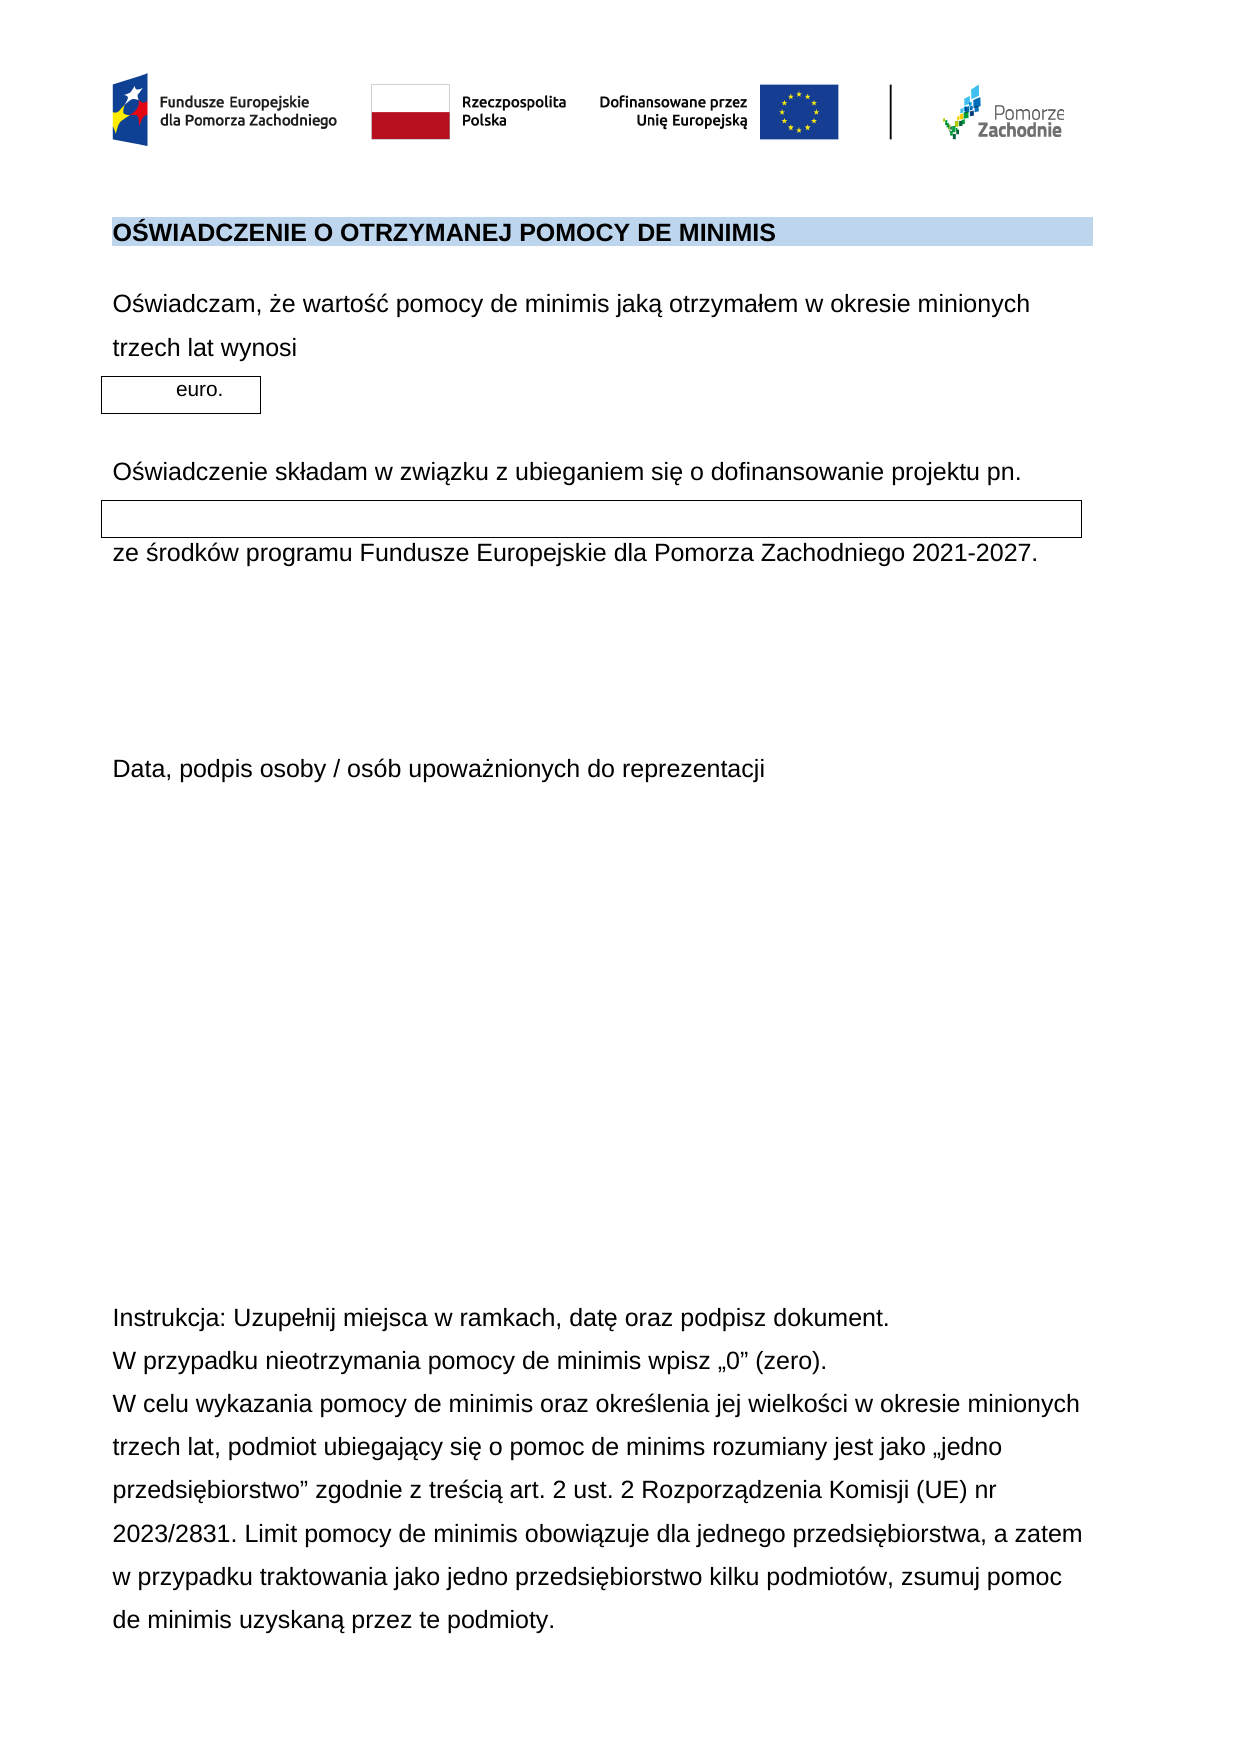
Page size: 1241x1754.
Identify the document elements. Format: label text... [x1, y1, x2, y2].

text Oświadczenie składam w związku z ubieganiem się o dofinansowanie projektu pn. [112, 414, 1093, 486]
text Instrukcja: Uzupełnij miejsca w ramkach, datę oraz podpisz dokument. [112, 1303, 1093, 1332]
text W przypadku nieotrzymania pomocy de minimis wpisz „0” (zero). [112, 1346, 1093, 1375]
text Data, podpis osoby / osób upoważnionych do reprezentacji [112, 753, 1093, 782]
table_header [102, 501, 1081, 537]
text ze środków programu Fundusze Europejskie dla Pomorza Zachodniego 2021-2027. [112, 538, 1093, 567]
text OŚWIADCZENIE O OTRZYMANEJ POMOCY DE MINIMIS [112, 217, 1093, 246]
picture [112, 73, 1064, 146]
text Oświadczam, że wartość pomocy de minimis jaką otrzymałem w okresie minionych trzech lat wynosi [112, 289, 1093, 361]
text W celu wykazania pomocy de minimis oraz określenia jej wielkości w okresie minionych trzech lat, podmiot ubiegający się o pomoc de minims rozumiany jest jako „jedno przedsiębiorstwo” zgodnie z treścią art. 2 ust. 2 Rozporządzenia Komisji (UE) nr 2023/2831. Limit pomocy de minimis obowiązuje dla jednego przedsiębiorstwa, a zatem w przypadku traktowania jako jedno przedsiębiorstwo kilku podmiotów, zsumuj pomoc de minimis uzyskaną przez te podmioty. [112, 1389, 1093, 1633]
table_header euro. [102, 377, 260, 413]
